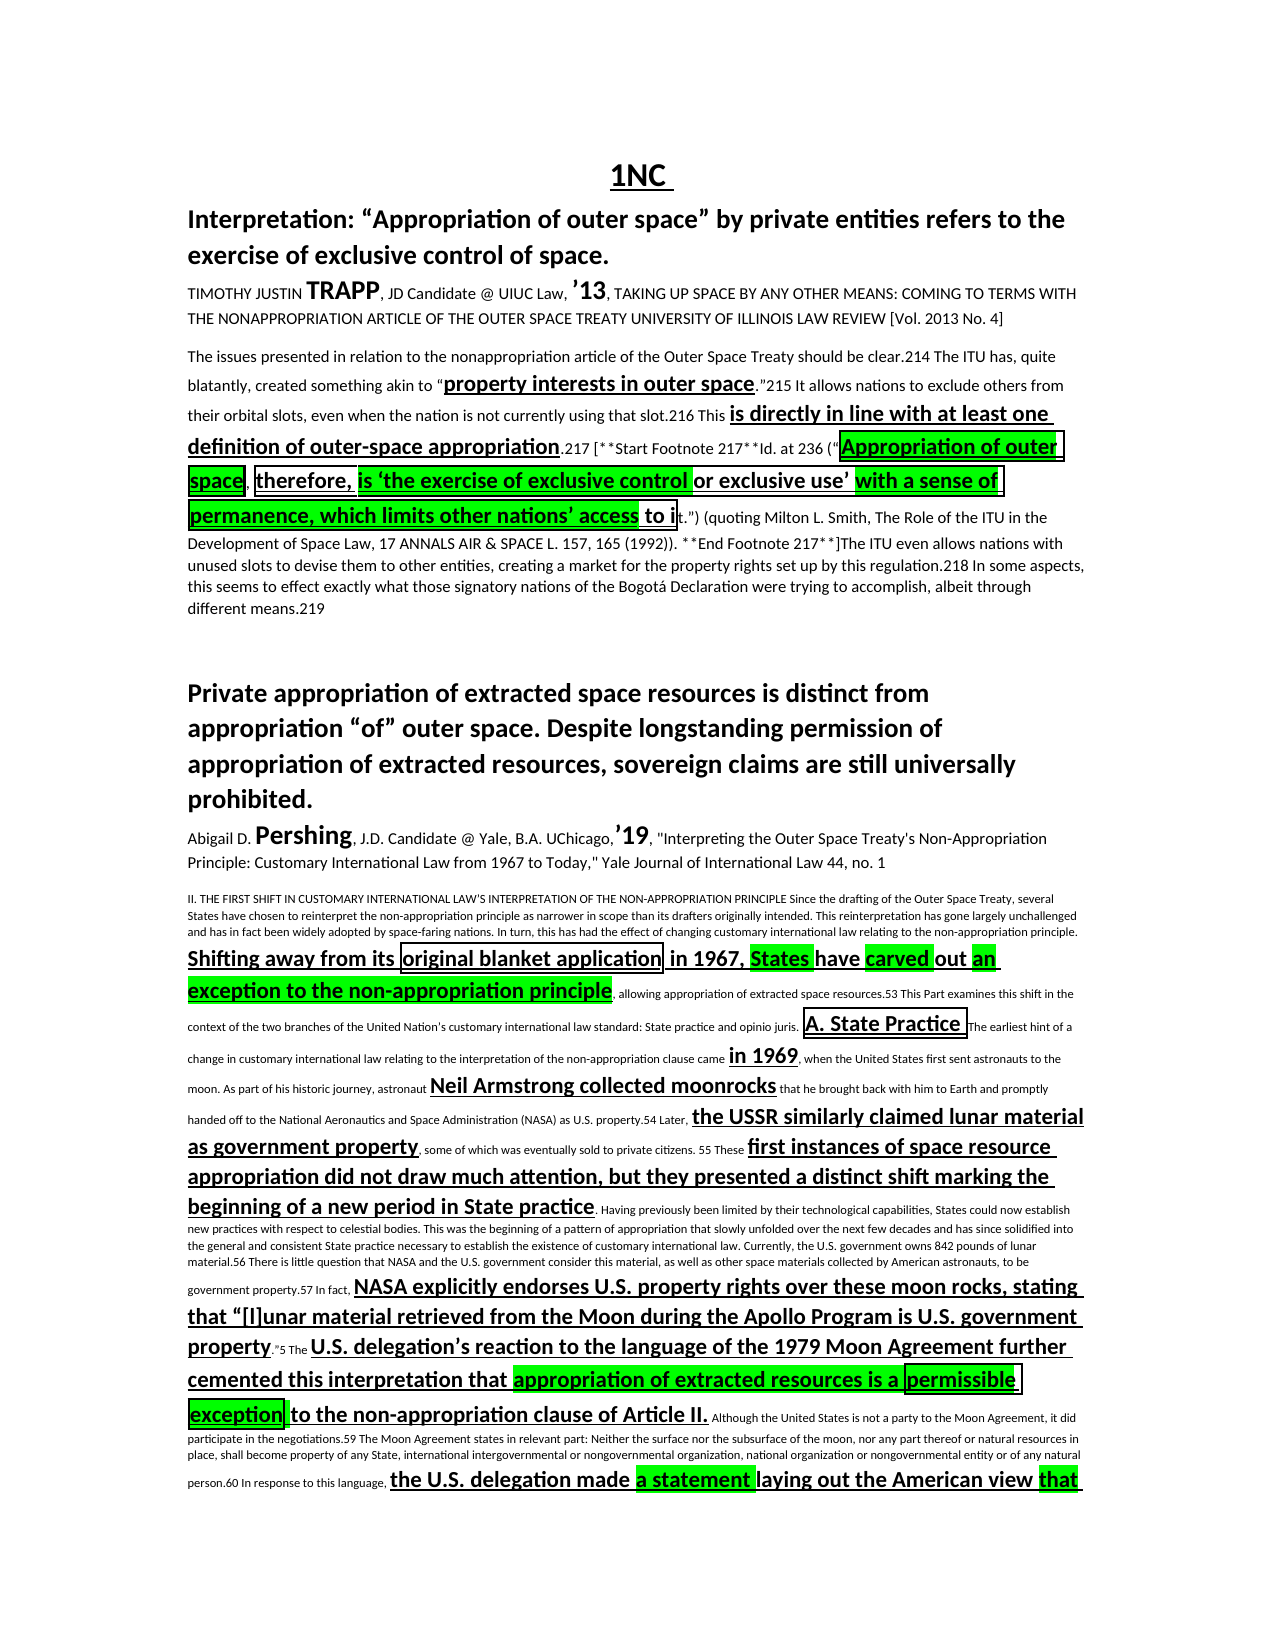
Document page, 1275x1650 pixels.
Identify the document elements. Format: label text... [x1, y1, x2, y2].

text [187, 891, 1087, 1493]
subtitle Interpretation: “Appropriation of outer space” by private entities refers to the exercise of exclusive control of space. [187, 202, 1087, 271]
subtitle Private appropriation of extracted space resources is distinct from appropriation “of” outer space. Despite longstanding permission of appropriation of extracted resources, sovereign claims are still universally prohibited. [187, 676, 1087, 816]
subtitle 1NC [187, 154, 1087, 195]
text TIMOTHY JUSTIN TRAPP, JD Candidate @ UIUC Law, ’13, TAKING UP SPACE BY ANY OTHER MEANS: COMING TO TERMS WITH THE NONAPPROPRIATION ARTICLE OF THE OUTER SPACE TREATY UNIVERSITY OF ILLINOIS LAW REVIEW [Vol. 2013 No. 4] [187, 273, 1087, 328]
text Abigail D. Pershing, J.D. Candidate @ Yale, B.A. UChicago,’19, "Interpreting the Outer Space Treaty's Non-Appropriation Principle: Customary International Law from 1967 to Today," Yale Journal of International Law 44, no. 1 [187, 818, 1087, 873]
text The issues presented in relation to the nonappropriation article of the Outer Space Treaty should be clear.214 The ITU has, quite blatantly, created something akin to “property interests in outer space.”215 It allows nations to exclude others from their orbital slots, even when the nation is not currently using that slot.216 This is directly in line with at least one definition of outer-space appropriation.217 [**Start Footnote 217**Id. at 236 (“Appropriation of outer space, therefore, is ‘the exercise of exclusive control or exclusive use’ with a sense of permanence, which limits other nations’ access to it.”) (quoting Milton L. Smith, The Role of the ITU in the Development of Space Law, 17 ANNALS AIR & SPACE L. 157, 165 (1992)). **End Footnote 217**]The ITU even allows nations with unused slots to devise them to other entities, creating a market for the property rights set up by this regulation.218 In some aspects, this seems to effect exactly what those signatory nations of the Bogotá Declaration were trying to accomplish, albeit through different means.219 [187, 347, 1087, 619]
